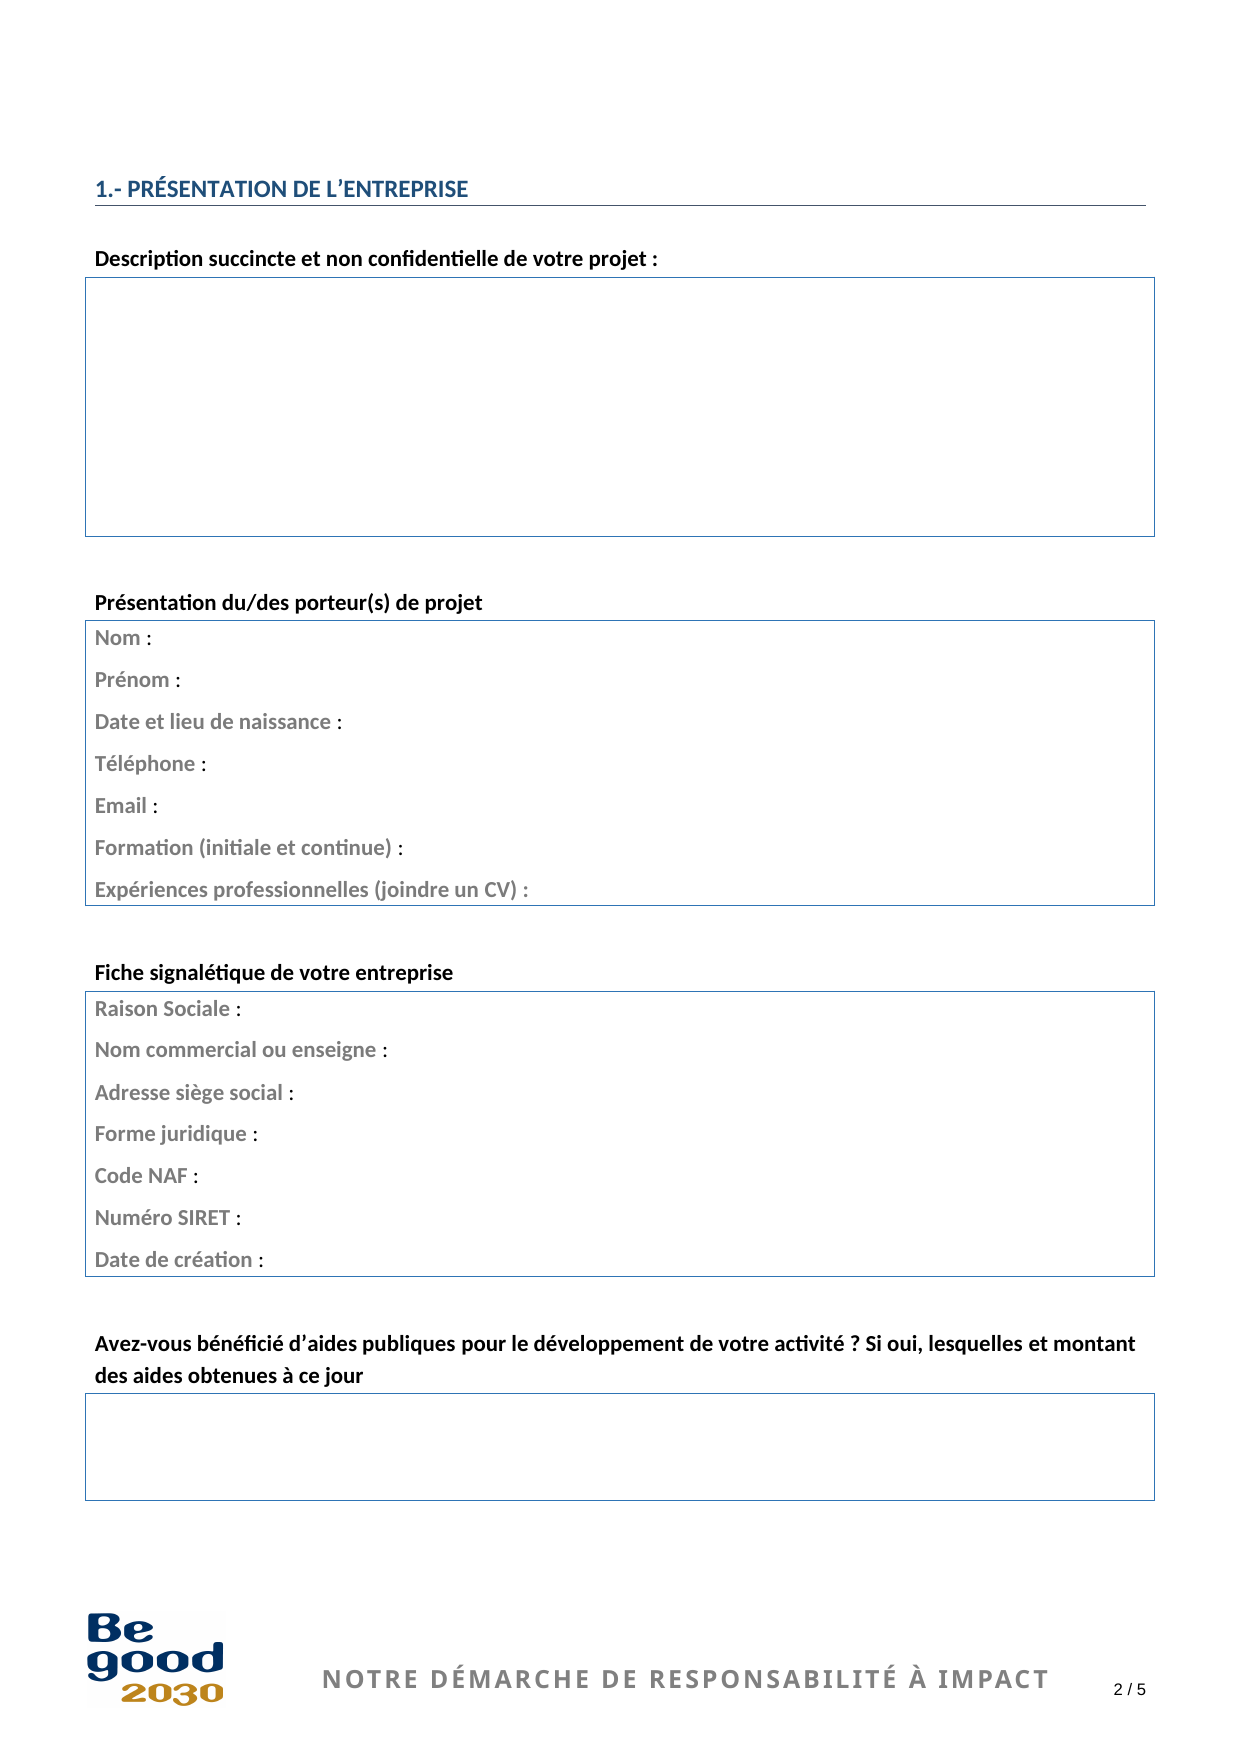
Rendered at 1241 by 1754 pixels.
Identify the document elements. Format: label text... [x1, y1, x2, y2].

text Forme juridique : [86, 1116, 1154, 1148]
text Code NAF : [86, 1158, 1154, 1189]
subtitle 1.- PRÉSENTATION DE L’ENTREPRISE [94, 173, 1146, 206]
text Expériences professionnelles (joindre un CV) : [86, 872, 1154, 905]
text Date et lieu de naissance : [86, 704, 1154, 735]
text Raison Sociale : [86, 992, 1154, 1022]
text Avez-vous bénéficié d’aides publiques pour le développement de votre activité ? Si oui, lesquelles et montant des aides obtenues à ce jour [94, 1329, 1146, 1389]
text Fiche signalétique de votre entreprise [94, 958, 1146, 986]
text Présentation du/des porteur(s) de projet [94, 588, 1146, 616]
text Téléphone : [86, 746, 1154, 777]
text Description succincte et non confidentielle de votre projet : [94, 244, 1146, 272]
text Formation (initiale et continue) : [86, 830, 1154, 861]
picture [86, 1611, 227, 1708]
text Numéro SIRET : [86, 1200, 1154, 1232]
text Nom : [86, 621, 1154, 651]
text Nom commercial ou enseigne : [86, 1032, 1154, 1064]
text Prénom : [86, 662, 1154, 693]
text Email : [86, 788, 1154, 819]
text Date de création : [86, 1242, 1154, 1276]
text Adresse siège social : [86, 1074, 1154, 1106]
